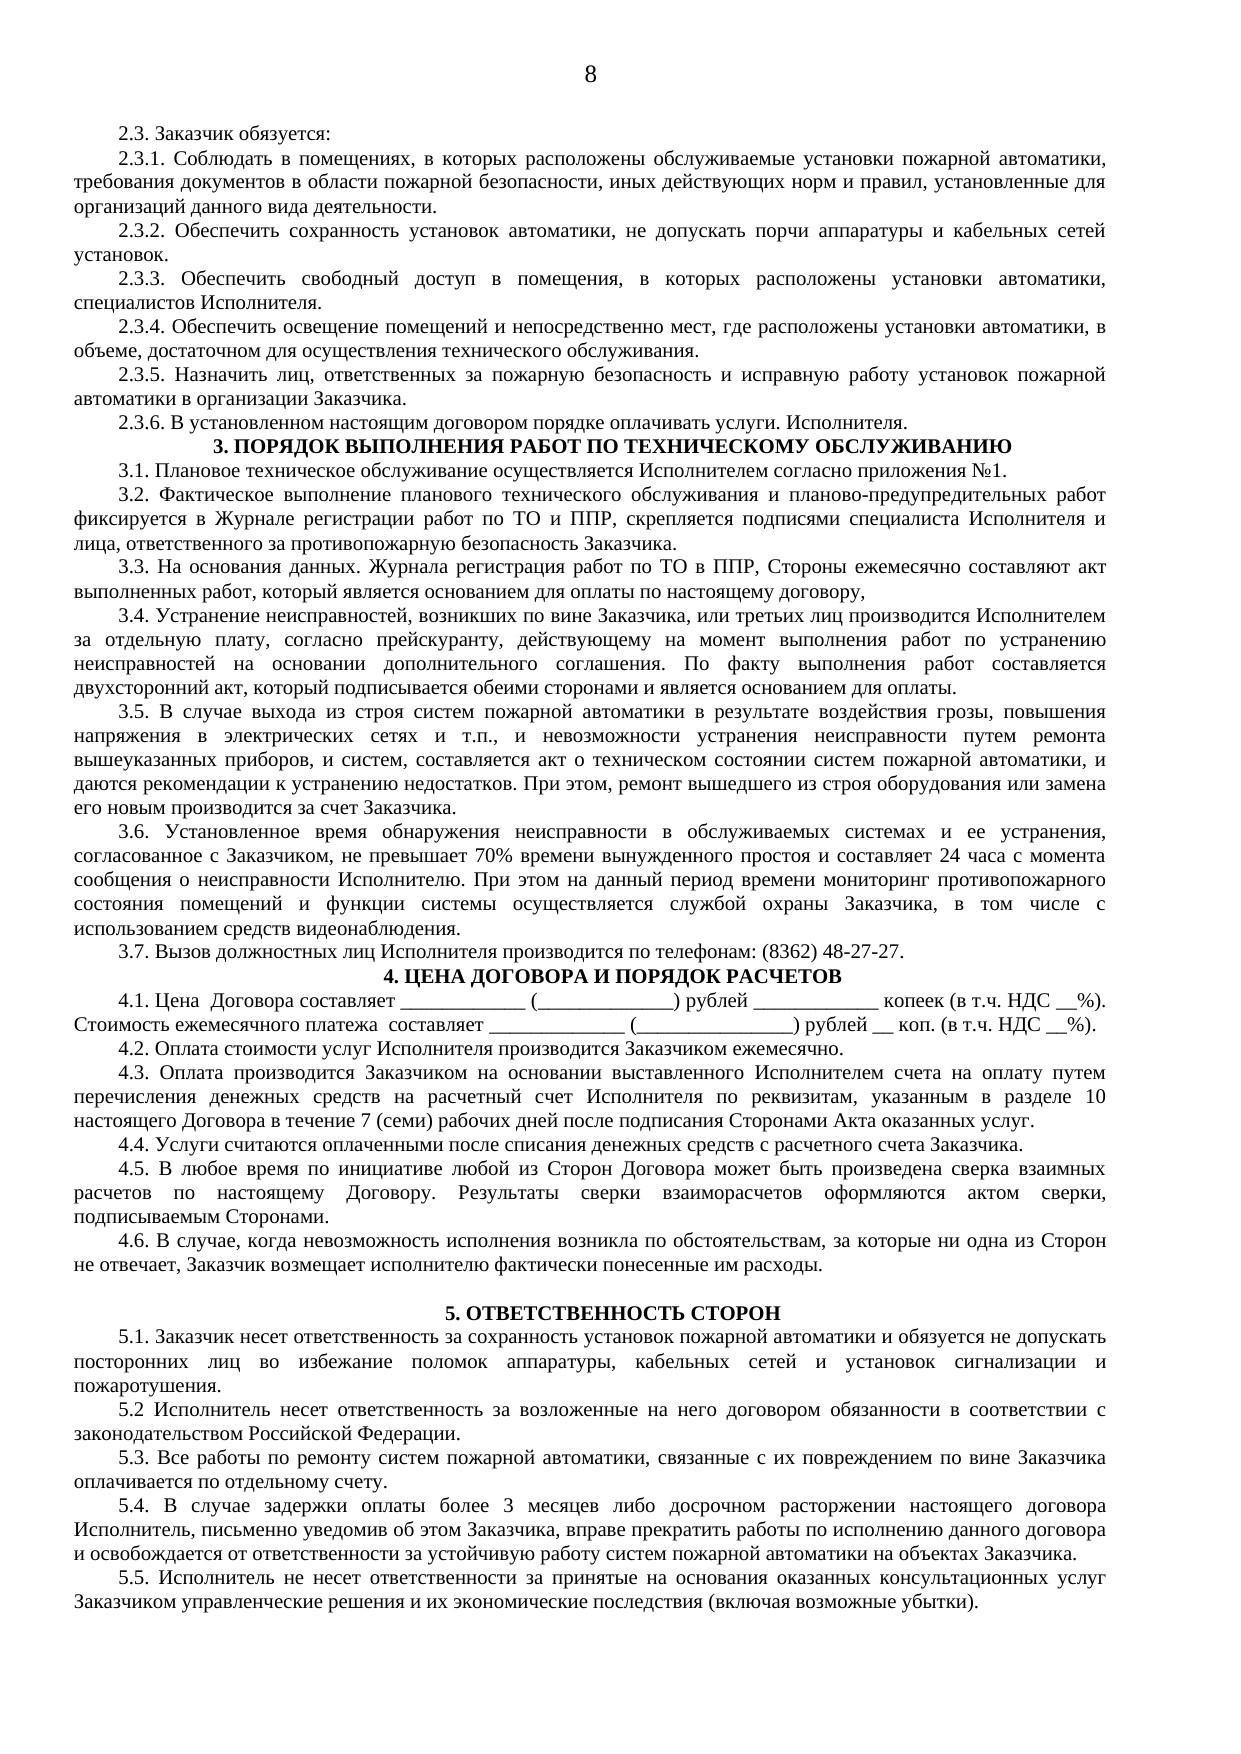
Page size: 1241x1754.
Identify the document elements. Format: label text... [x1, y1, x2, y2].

text 2.3.2. Обеспечить сохранность установок автоматики, не допускать порчи аппаратуры и кабельных сетей установок. [74, 218, 1107, 266]
text 3.6. Установленное время обнаружения неисправности в обслуживаемых системах и ее устранения, согласованное с Заказчиком, не превышает 70% времени вынужденного простоя и составляет 24 часа с момента сообщения о неисправности Исполнителю. При этом на данный период времени мониторинг противопожарного состояния помещений и функции системы осуществляется службой охраны Заказчика, в том числе с использованием средств видеонаблюдения. [74, 819, 1107, 939]
text 3.5. В случае выхода из строя систем пожарной автоматики в результате воздействия грозы, повышения напряжения в электрических сетях и т.п., и невозможности устранения неисправности путем ремонта вышеуказанных приборов, и систем, составляется акт о техническом состоянии систем пожарной автоматики, и даются рекомендации к устранению недостатков. При этом, ремонт вышедшего из строя оборудования или замена его новым производится за счет Заказчика. [74, 699, 1107, 819]
text 3.2. Фактическое выполнение планового технического обслуживания и планово-предупредительных работ фиксируется в Журнале регистрации работ по ТО и ППР, скрепляется подписями специалиста Исполнителя и лица, ответственного за противопожарную безопасность Заказчика. [74, 482, 1107, 554]
text 5. ОТВЕТСТВЕННОСТЬ СТОРОН [74, 1300, 1107, 1324]
text 4.1. Цена Договора составляет ____________ (_____________) рублей ____________ копеек (в т.ч. НДС __%). Стоимость ежемесячного платежа составляет _____________ (_______________) рублей __ коп. (в т.ч. НДС __%). [74, 988, 1107, 1036]
text 5.2 Исполнитель несет ответственность за возложенные на него договором обязанности в соответствии с законодательством Российской Федерации. [74, 1397, 1107, 1445]
text 4.4. Услуги считаются оплаченными после списания денежных средств с расчетного счета Заказчика. [74, 1132, 1107, 1156]
text 2.3.3. Обеспечить свободный доступ в помещения, в которых расположены установки автоматики, специалистов Исполнителя. [74, 266, 1107, 314]
text 5.5. Исполнитель не несет ответственности за принятые на основания оказанных консультационных услуг Заказчиком управленческие решения и их экономические последствия (включая возможные убытки). [74, 1565, 1107, 1613]
text 4. ЦЕНА ДОГОВОРА И ПОРЯДОК РАСЧЕТОВ [74, 963, 1107, 988]
text 3.1. Плановое техническое обслуживание осуществляется Исполнителем согласно приложения №1. [74, 458, 1107, 482]
text 2.3.6. В установленном настоящим договором порядке оплачивать услуги. Исполнителя. [74, 410, 1107, 434]
text 2.3.5. Назначить лиц, ответственных за пожарную безопасность и исправную работу установок пожарной автоматики в организации Заказчика. [74, 362, 1107, 410]
text 3.7. Вызов должностных лиц Исполнителя производится по телефонам: (8362) 48-27-27. [74, 939, 1107, 963]
text 2.3.1. Соблюдать в помещениях, в которых расположены обслуживаемые установки пожарной автоматики, требования документов в области пожарной безопасности, иных действующих норм и правил, установленные для организаций данного вида деятельности. [74, 145, 1107, 218]
text 5.4. В случае задержки оплаты более 3 месяцев либо досрочном расторжении настоящего договора Исполнитель, письменно уведомив об этом Заказчика, вправе прекратить работы по исполнению данного договора и освобождается от ответственности за устойчивую работу систем пожарной автоматики на объектах Заказчика. [74, 1493, 1107, 1565]
text 3. ПОРЯДОК ВЫПОЛНЕНИЯ РАБОТ ПО ТЕХНИЧЕСКОМУ ОБСЛУЖИВАНИЮ [74, 434, 1107, 458]
text 4.6. В случае, когда невозможность исполнения возникла по обстоятельствам, за которые ни одна из Сторон не отвечает, Заказчик возмещает исполнителю фактически понесенные им расходы. [74, 1228, 1107, 1276]
text 3.3. На основания данных. Журнала регистрация работ по ТО в ППР, Стороны ежемесячно составляют акт выполненных работ, который является основанием для оплаты по настоящему договору, [74, 554, 1107, 603]
text 3.4. Устранение неисправностей, возникших по вине Заказчика, или третьих лиц производится Исполнителем за отдельную плату, согласно прейскуранту, действующему на момент выполнения работ по устранению неисправностей на основании дополнительного соглашения. По факту выполнения работ составляется двухсторонний акт, который подписывается обеими сторонами и является основанием для оплаты. [74, 603, 1107, 699]
text 2.3.4. Обеспечить освещение помещений и непосредственно мест, где расположены установки автоматики, в объеме, достаточном для осуществления технического обслуживания. [74, 314, 1107, 362]
text 5.1. Заказчик несет ответственность за сохранность установок пожарной автоматики и обязуется не допускать посторонних лиц во избежание поломок аппаратуры, кабельных сетей и установок сигнализации и пожаротушения. [74, 1324, 1107, 1397]
text 4.3. Оплата производится Заказчиком на основании выставленного Исполнителем счета на оплату путем перечисления денежных средств на расчетный счет Исполнителя по реквизитам, указанным в разделе 10 настоящего Договора в течение 7 (семи) рабочих дней после подписания Сторонами Акта оказанных услуг. [74, 1060, 1107, 1132]
text 5.3. Все работы по ремонту систем пожарной автоматики, связанные с их повреждением по вине Заказчика оплачивается по отдельному счету. [74, 1445, 1107, 1493]
text 4.5. В любое время по инициативе любой из Сторон Договора может быть произведена сверка взаимных расчетов по настоящему Договору. Результаты сверки взаиморасчетов оформляются актом сверки, подписываемым Сторонами. [74, 1156, 1107, 1228]
text 2.3. Заказчик обязуется: [74, 121, 1107, 145]
text 4.2. Оплата стоимости услуг Исполнителя производится Заказчиком ежемесячно. [74, 1036, 1107, 1060]
